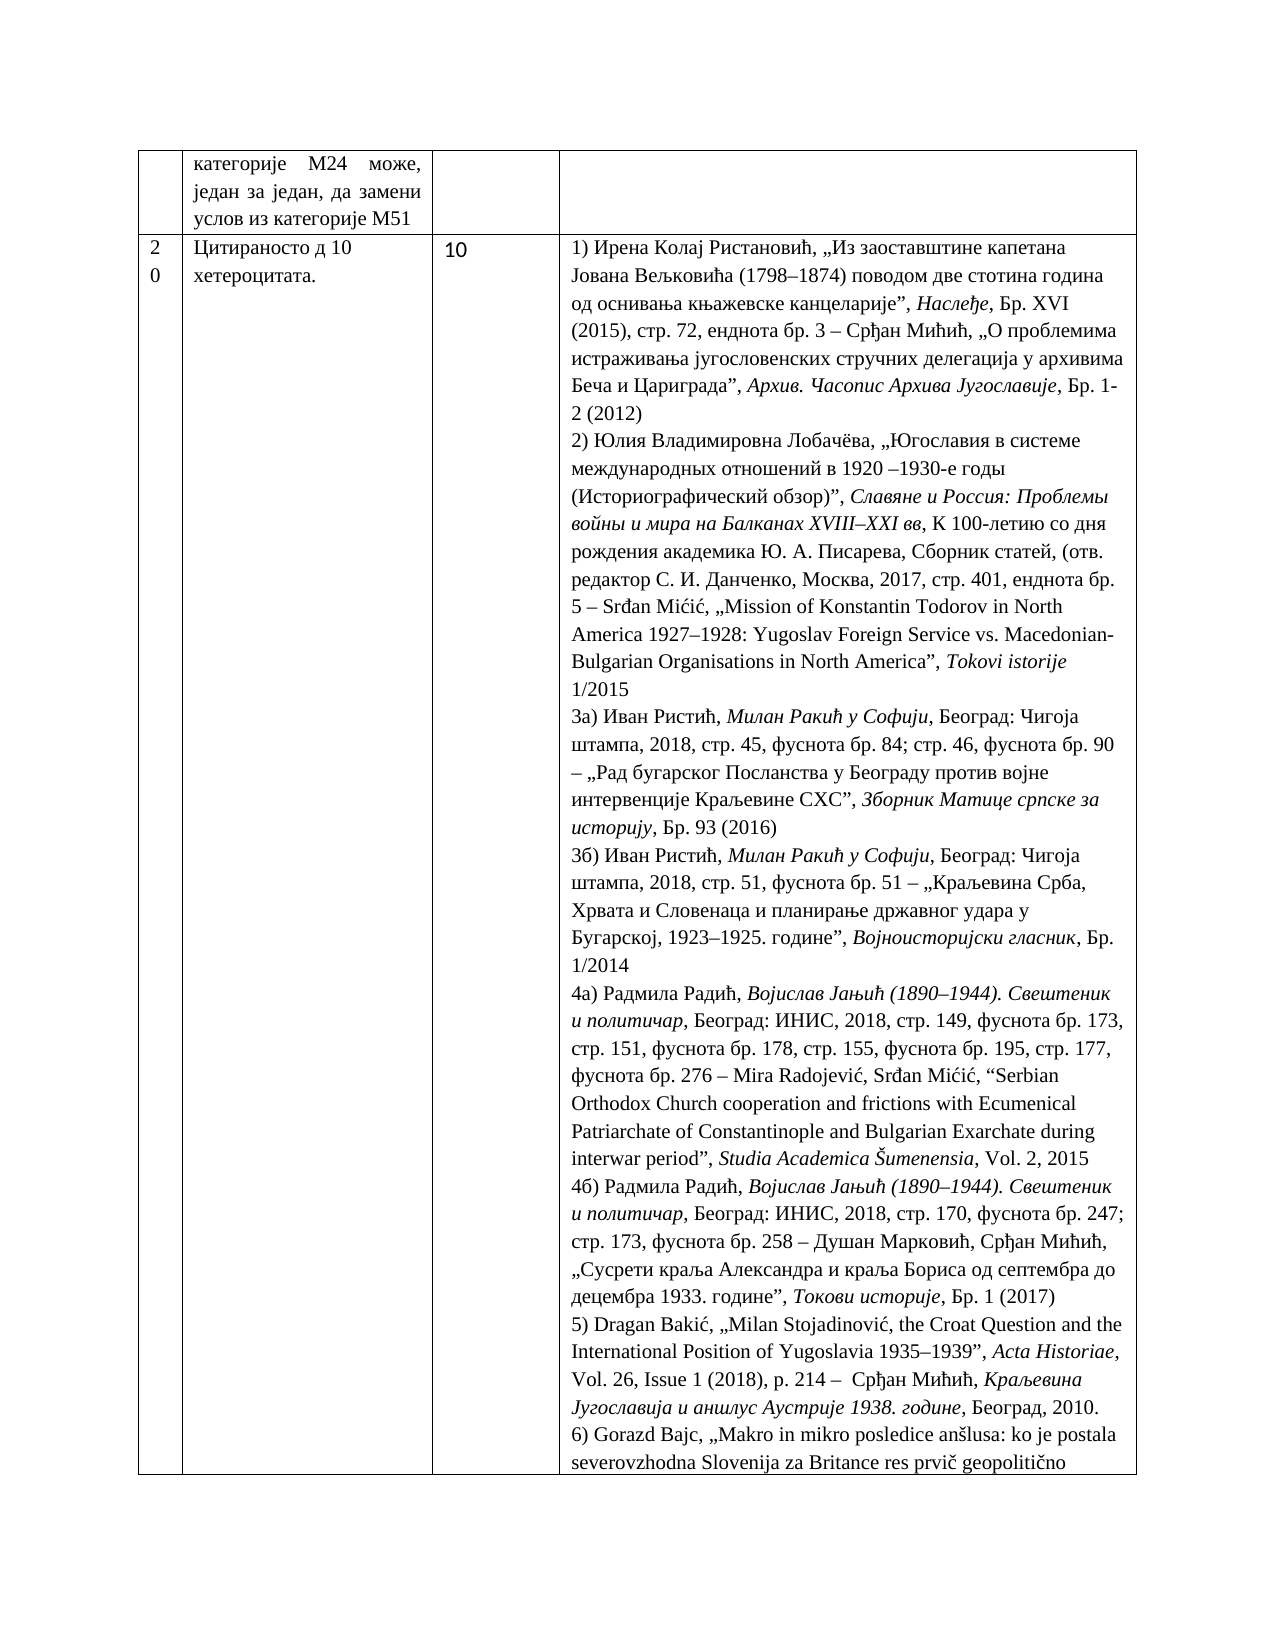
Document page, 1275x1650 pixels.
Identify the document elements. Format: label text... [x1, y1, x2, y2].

table_cell 19 [139, 151, 182, 234]
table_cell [183, 151, 432, 234]
table_cell 10 [433, 235, 559, 1474]
table_cell [560, 151, 1136, 234]
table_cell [560, 235, 1136, 1474]
table_cell 20 [139, 235, 182, 1474]
table_cell [433, 151, 559, 234]
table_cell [183, 235, 432, 1474]
